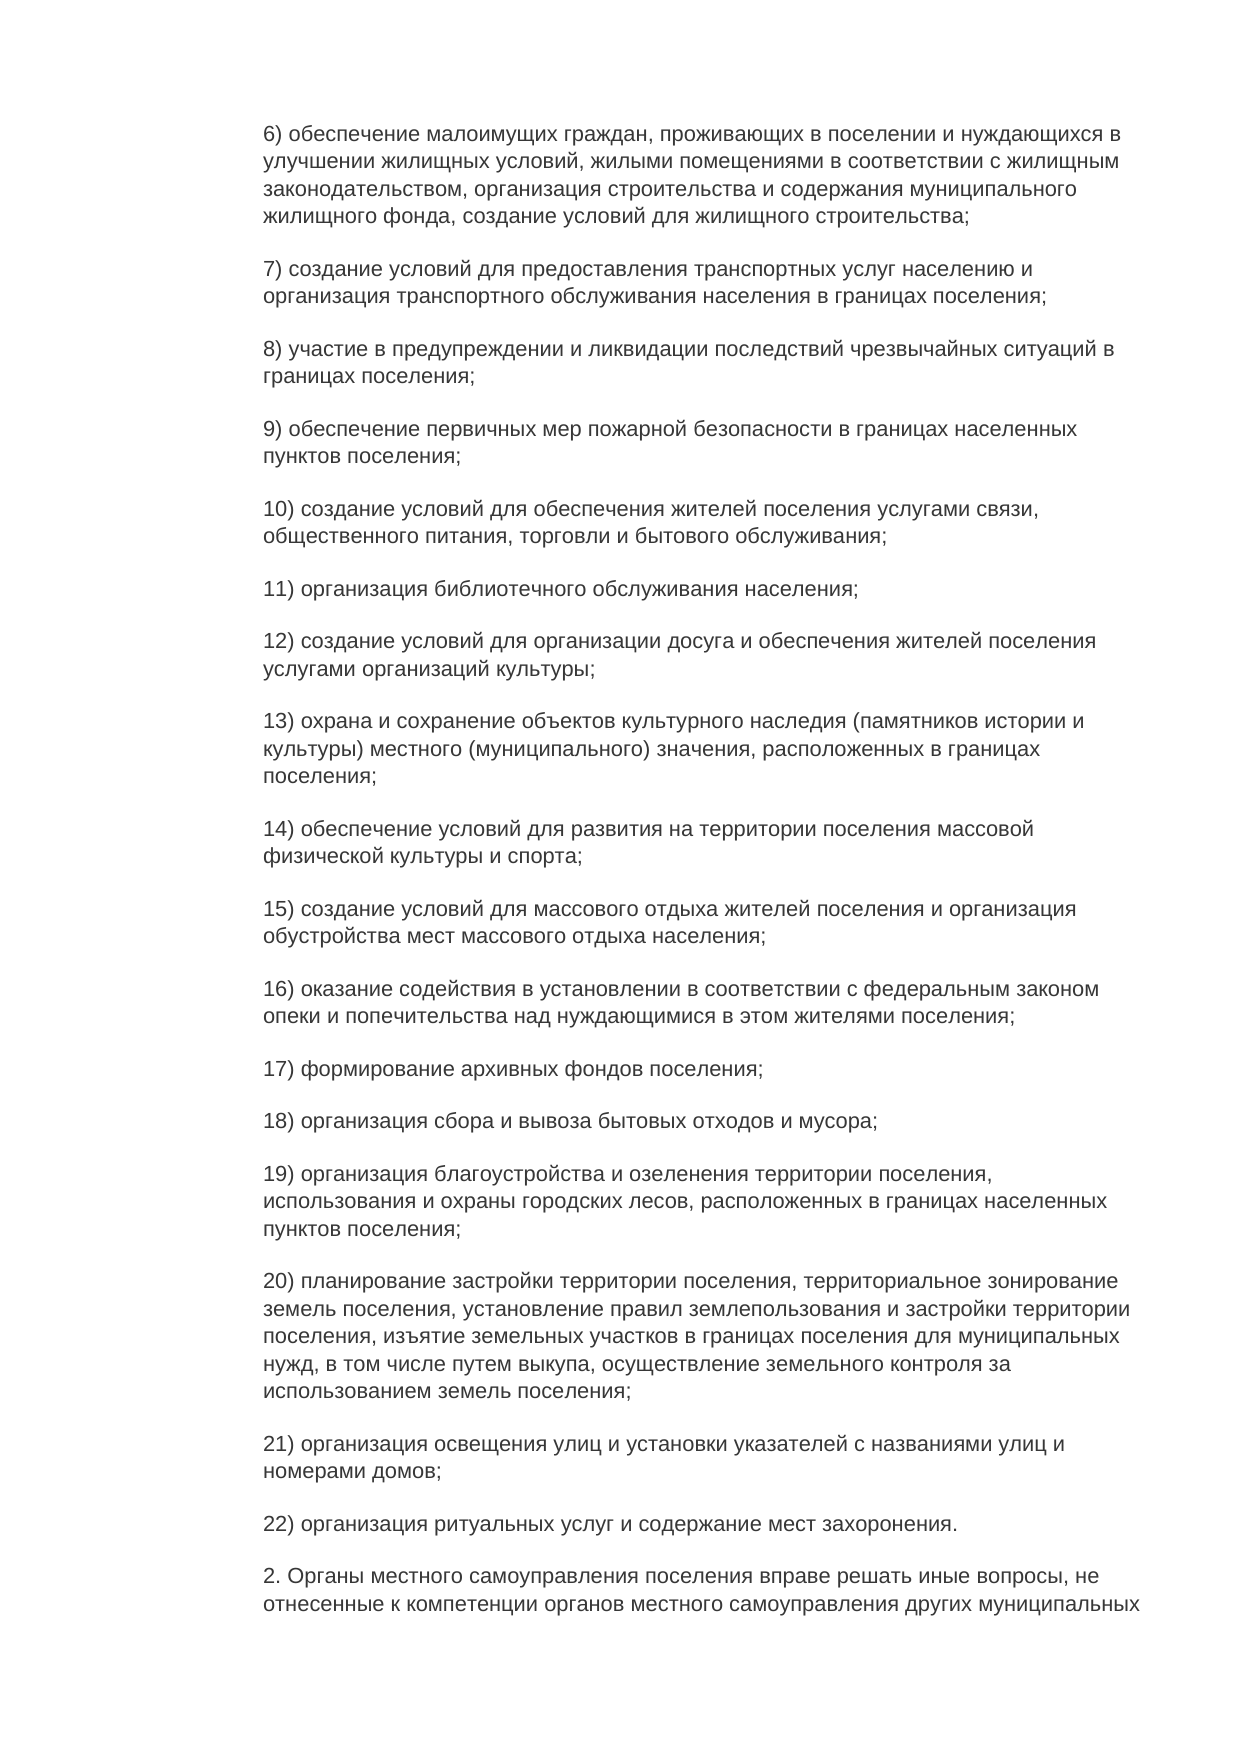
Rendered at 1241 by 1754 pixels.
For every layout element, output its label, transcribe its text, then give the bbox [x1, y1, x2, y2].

text 7) создание условий для предоставления транспортных услуг населению и организация транспортного обслуживания населения в границах поселения; [263, 253, 1152, 308]
text 13) охрана и сохранение объектов культурного наследия (памятников истории и культуры) местного (муниципального) значения, расположенных в границах поселения; [263, 706, 1152, 788]
text 17) формирование архивных фондов поселения; [263, 1053, 1152, 1081]
text 10) создание условий для обеспечения жителей поселения услугами связи, общественного питания, торговли и бытового обслуживания; [263, 493, 1152, 548]
text 20) планирование застройки территории поселения, территориальное зонирование земель поселения, установление правил землепользования и застройки территории поселения, изъятие земельных участков в границах поселения для муниципальных нужд, в том числе путем выкупа, осуществление земельного контроля за использованием земель поселения; [263, 1266, 1152, 1403]
text 15) создание условий для массового отдыха жителей поселения и организация обустройства мест массового отдыха населения; [263, 893, 1152, 948]
text 8) участие в предупреждении и ликвидации последствий чрезвычайных ситуаций в границах поселения; [263, 333, 1152, 388]
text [263, 1561, 1152, 1616]
text 6) обеспечение малоимущих граждан, проживающих в поселении и нуждающихся в улучшении жилищных условий, жилыми помещениями в соответствии с жилищным законодательством, организация строительства и содержания муниципального жилищного фонда, создание условий для жилищного строительства; [263, 118, 1152, 228]
text 16) оказание содействия в установлении в соответствии с федеральным законом опеки и попечительства над нуждающимися в этом жителями поселения; [263, 973, 1152, 1028]
text 19) организация благоустройства и озеленения территории поселения, использования и охраны городских лесов, расположенных в границах населенных пунктов поселения; [263, 1158, 1152, 1241]
text 9) обеспечение первичных мер пожарной безопасности в границах населенных пунктов поселения; [263, 413, 1152, 468]
text 14) обеспечение условий для развития на территории поселения массовой физической культуры и спорта; [263, 813, 1152, 868]
text 11) организация библиотечного обслуживания населения; [263, 573, 1152, 601]
text 18) организация сбора и вывоза бытовых отходов и мусора; [263, 1106, 1152, 1133]
text 22) организация ритуальных услуг и содержание мест захоронения. [263, 1508, 1152, 1536]
text 21) организация освещения улиц и установки указателей с названиями улиц и номерами домов; [263, 1428, 1152, 1483]
text 12) создание условий для организации досуга и обеспечения жителей поселения услугами организаций культуры; [263, 626, 1152, 681]
